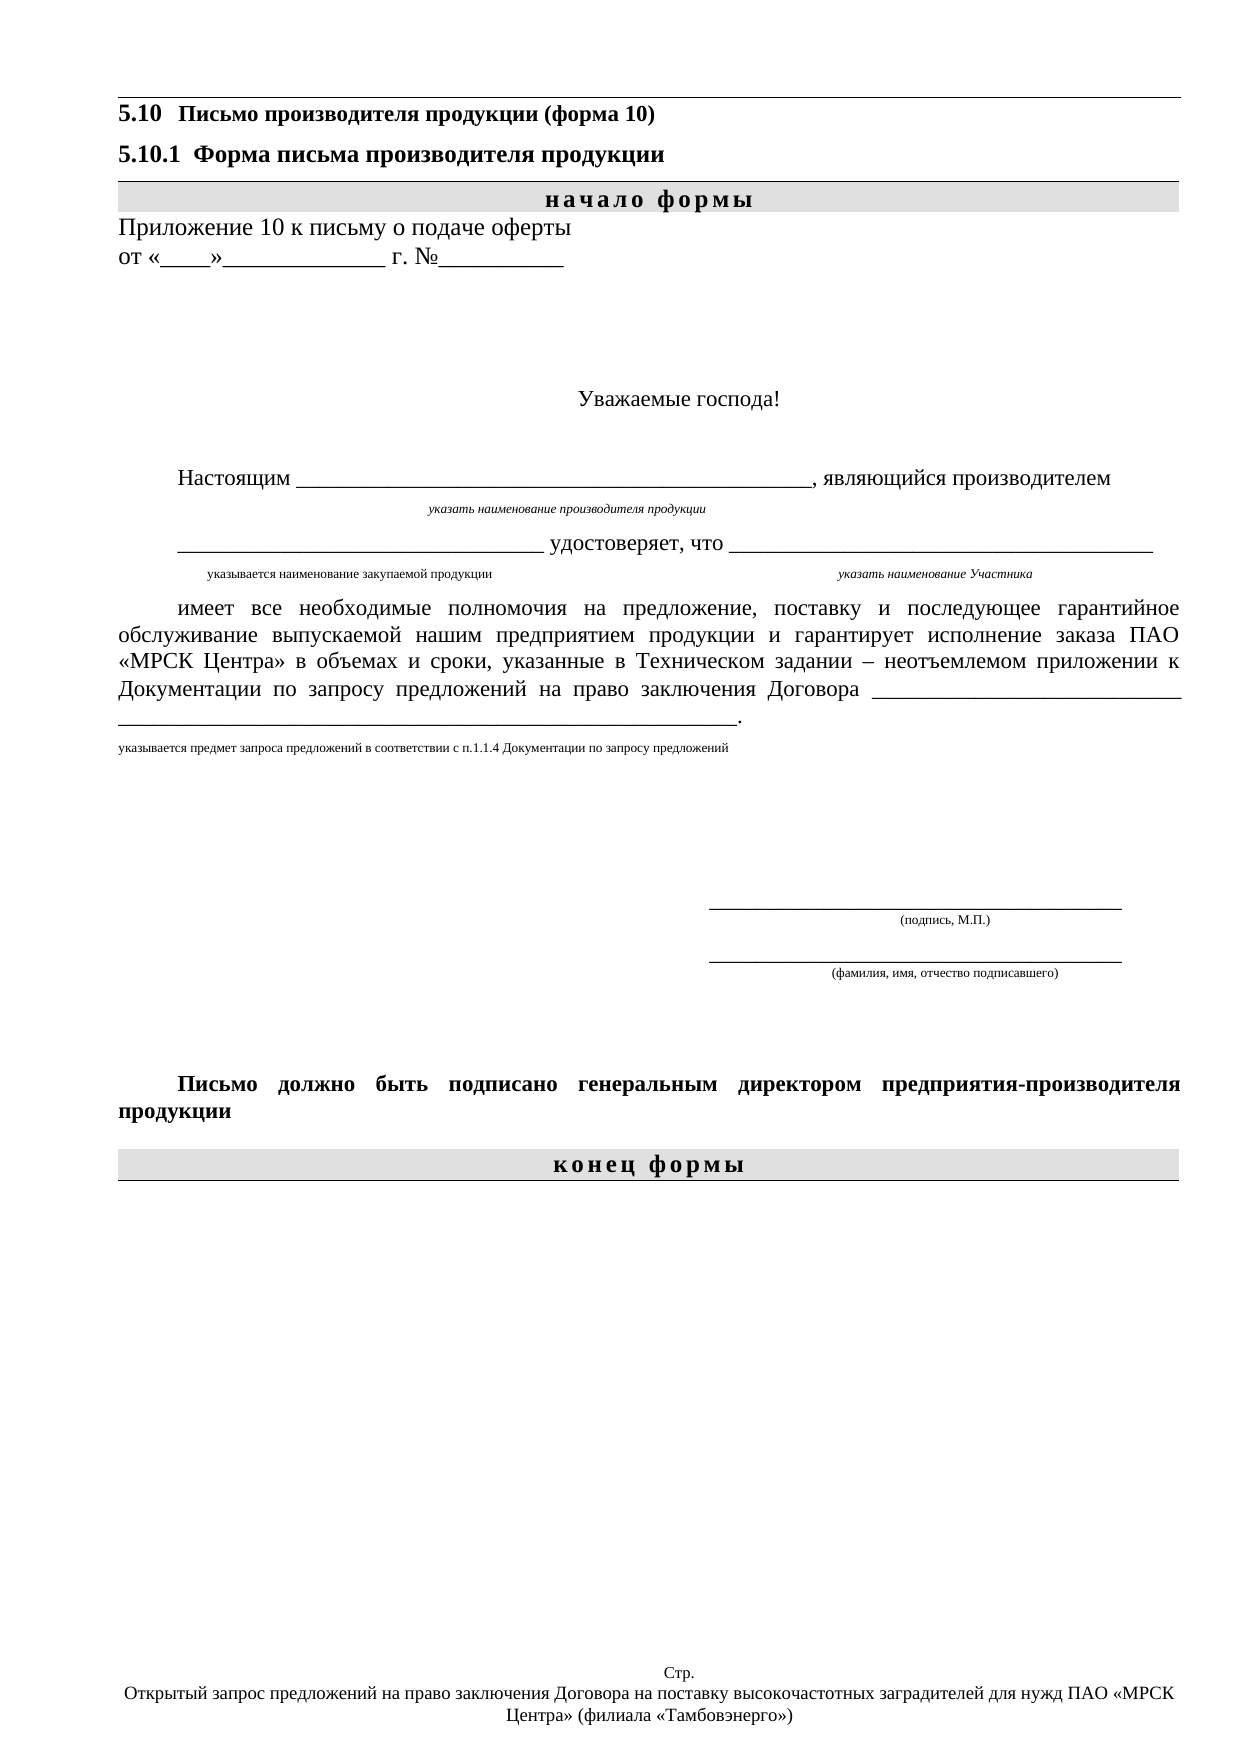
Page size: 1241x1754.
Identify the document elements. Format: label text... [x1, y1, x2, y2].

text Настоящим _____________________________________________, являющийся производителем [118, 464, 1181, 490]
text указывается наименование закупаемой продукции указать наименование Участника [148, 556, 1181, 582]
text (фамилия, имя, отчество подписавшего) [650, 965, 1181, 991]
text Письмо должно быть подписано генеральным директором предприятия-производителя продукции [118, 1070, 1181, 1123]
text Уважаемые господа! [118, 385, 1181, 411]
text имеет все необходимые полномочия на предложение, поставку и последующее гарантийное обслуживание выпускаемой нашим предприятием продукции и гарантирует исполнение заказа ПАО «МРСК Центра» в объемах и сроки, указанные в Техническом задании – неотъемлемом приложении к Документации по запросу предложений на право заключения Договора ___________________________ ______________________________________________________. [118, 594, 1181, 728]
text конец формы [118, 1149, 1179, 1180]
text ____________________________________ [650, 886, 1181, 912]
subtitle Письмо производителя продукции (форма 10) [118, 98, 1181, 127]
text ____________________________________ [650, 939, 1181, 965]
subtitle Форма письма производителя продукции [118, 139, 1181, 168]
text Приложение 10 к письму о подаче оферты от «____»_____________ г. №__________ [118, 212, 1181, 270]
text указывается предмет запроса предложений в соответствии с п.1.1.4 Документации по запросу предложений [118, 728, 1181, 755]
text ________________________________ удостоверяет, что _____________________________________ [118, 529, 1181, 556]
text (подпись, М.П.) [650, 912, 1181, 939]
text начало формы [118, 182, 1179, 212]
text указать наименование производителя продукции [369, 490, 1181, 517]
